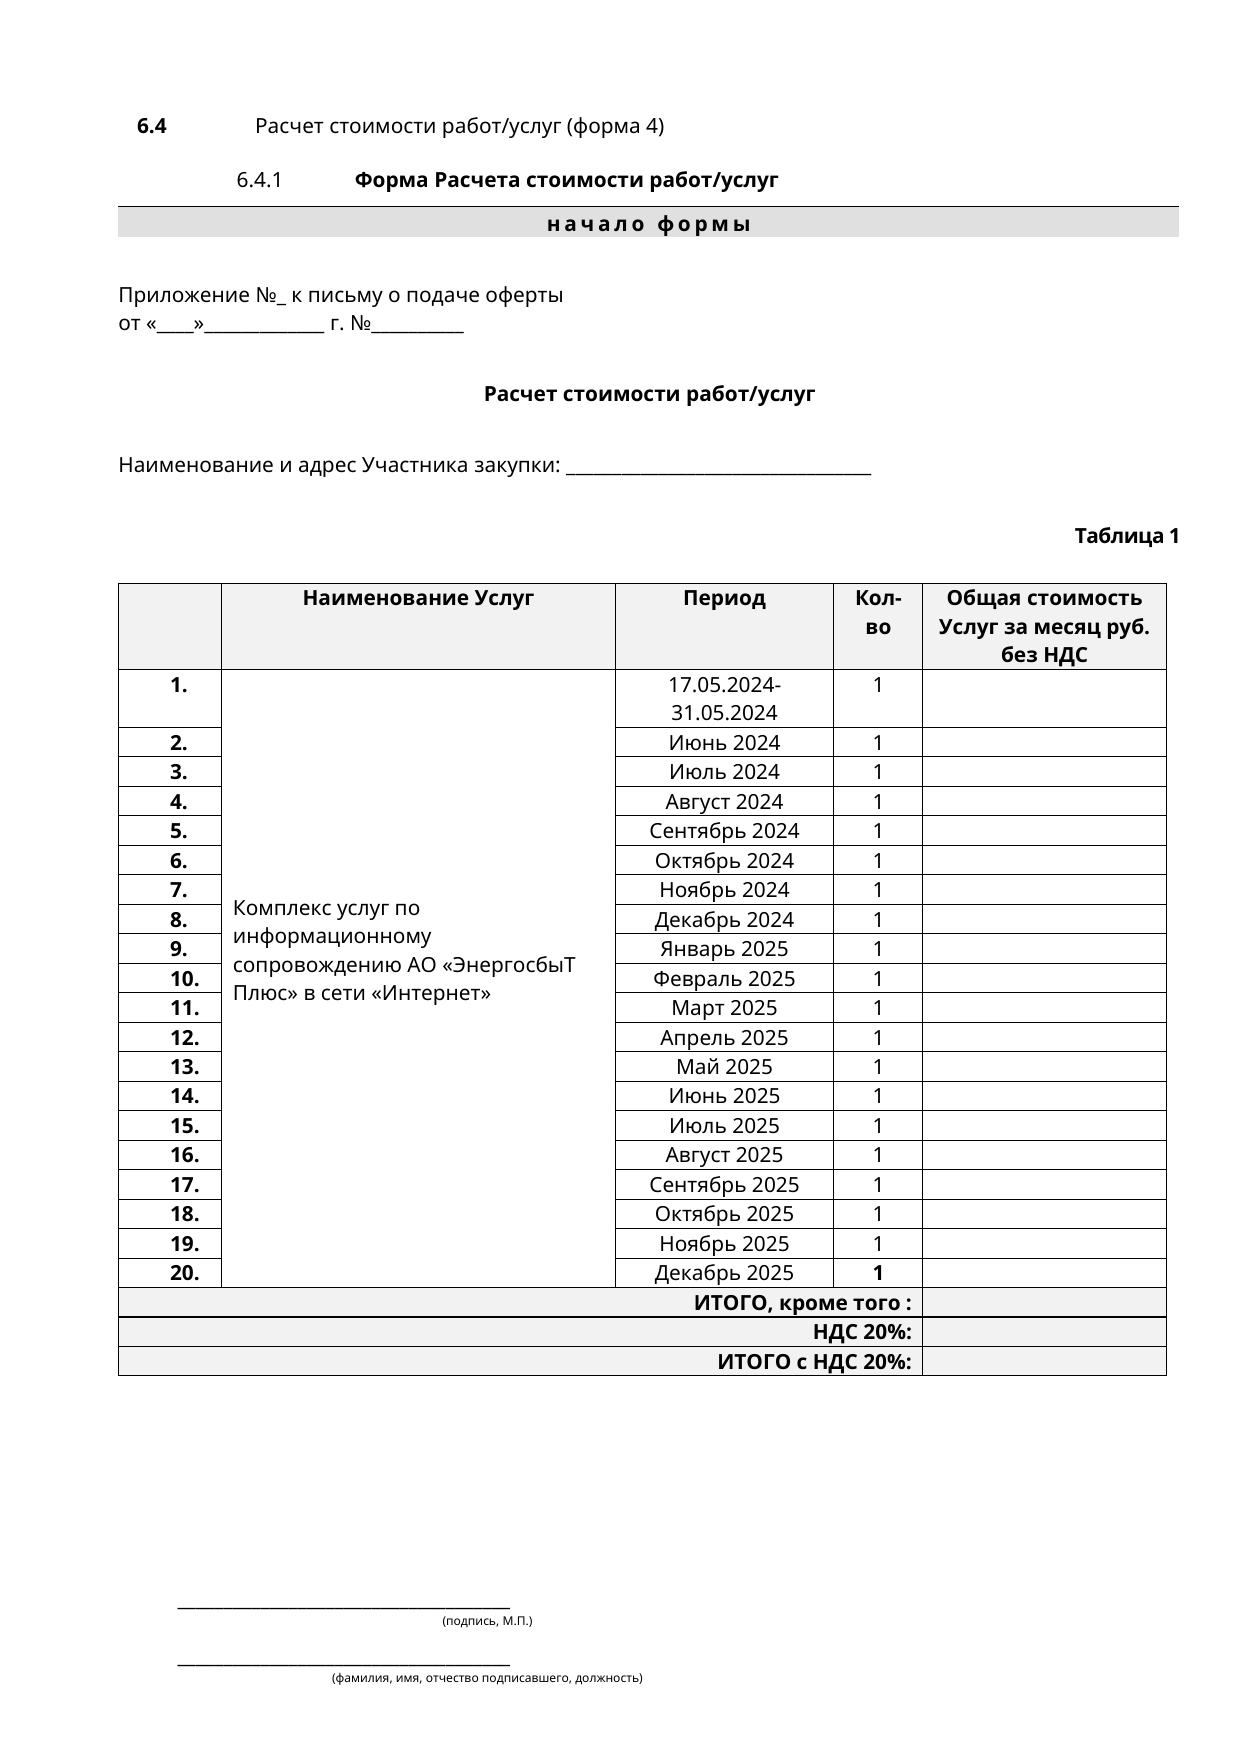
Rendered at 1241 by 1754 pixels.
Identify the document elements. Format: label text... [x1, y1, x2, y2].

table_cell [119, 1170, 221, 1198]
text Таблица 1 [118, 521, 1181, 550]
table_cell [119, 787, 221, 815]
table_cell ИТОГО с НДС 20%: [119, 1347, 922, 1375]
table_cell 1 [834, 1259, 922, 1287]
table_cell Сентябрь 2025 [616, 1170, 833, 1198]
table_cell Декабрь 2024 [616, 905, 833, 933]
table_cell [923, 1023, 1166, 1051]
text Наименование и адрес Участника закупки: _________________________________ [118, 450, 1181, 479]
table_cell Июль 2025 [616, 1111, 833, 1139]
table_cell Июнь 2025 [616, 1082, 833, 1110]
table_cell 1 [834, 934, 922, 963]
table_cell 1 [834, 1111, 922, 1139]
table_cell 1 [834, 875, 922, 904]
table_cell [923, 757, 1166, 786]
text (подпись, М.П.) [118, 1612, 797, 1641]
table_cell 1 [834, 964, 922, 992]
table_cell [119, 757, 221, 786]
table_cell [923, 1318, 1166, 1346]
table_cell [119, 1082, 221, 1110]
table_cell [923, 875, 1166, 904]
table_cell Октябрь 2024 [616, 846, 833, 874]
table_cell [923, 1141, 1166, 1169]
table_cell [923, 905, 1166, 933]
table_cell [119, 1229, 221, 1257]
text (фамилия, имя, отчество подписавшего, должность) [118, 1669, 797, 1698]
table_cell [923, 1082, 1166, 1110]
table_cell Май 2025 [616, 1052, 833, 1081]
table_cell 1 [834, 1082, 922, 1110]
table_cell 1 [834, 728, 922, 756]
table_cell 1 [834, 1229, 922, 1257]
table_cell Январь 2025 [616, 934, 833, 963]
table_cell [923, 1347, 1166, 1375]
table_cell [119, 1111, 221, 1139]
table_cell [923, 1229, 1166, 1257]
table_cell Март 2025 [616, 993, 833, 1022]
table_cell 17.05.2024-31.05.2024 [616, 670, 833, 727]
text Расчет стоимости работ/услуг [118, 379, 1181, 408]
table_header [119, 584, 221, 669]
table_cell [923, 816, 1166, 845]
table_cell [923, 1259, 1166, 1287]
table_cell 1 [834, 1023, 922, 1051]
table_header Общая стоимость Услуг за месяц руб. без НДС [923, 584, 1166, 669]
table_cell [923, 1288, 1166, 1316]
table_cell Август 2024 [616, 787, 833, 815]
subtitle Расчет стоимости работ/услуг (форма 4) [137, 111, 1181, 140]
list Форма Расчета стоимости работ/услуг [236, 165, 1181, 193]
table_cell [923, 964, 1166, 992]
table_cell [119, 905, 221, 933]
table_cell 1 [834, 846, 922, 874]
table_cell [119, 1023, 221, 1051]
table_cell Апрель 2025 [616, 1023, 833, 1051]
table_cell [119, 846, 221, 874]
table_cell [923, 993, 1166, 1022]
table_cell [119, 964, 221, 992]
table_cell 1 [834, 816, 922, 845]
table_cell 1 [834, 670, 922, 727]
text ____________________________________ [118, 1584, 1181, 1612]
table_cell [923, 846, 1166, 874]
table_header Период [616, 584, 833, 669]
table_cell [119, 816, 221, 845]
table_cell [923, 1052, 1166, 1081]
table_cell Июнь 2024 [616, 728, 833, 756]
table_cell 1 [834, 787, 922, 815]
table_cell [923, 1170, 1166, 1198]
table_cell [119, 1259, 221, 1287]
table_cell [923, 728, 1166, 756]
table_cell [119, 934, 221, 963]
table_cell [119, 1141, 221, 1169]
table_cell [119, 1200, 221, 1228]
table_cell Февраль 2025 [616, 964, 833, 992]
table_cell [923, 1111, 1166, 1139]
text Приложение №_ к письму о подаче оферты от «____»_____________ г. №__________ [118, 280, 1181, 337]
table_cell 1 [834, 1141, 922, 1169]
table_cell Сентябрь 2024 [616, 816, 833, 845]
table_cell Август 2025 [616, 1141, 833, 1169]
table_cell 1 [834, 905, 922, 933]
table_cell 1 [834, 1200, 922, 1228]
table_cell Комплекс услуг по информационному сопровождению АО «ЭнергосбыТ Плюс» в сети «Интернет» [222, 670, 615, 1287]
table_header Кол-во [834, 584, 922, 669]
table_cell 1 [834, 1170, 922, 1198]
table_cell Ноябрь 2024 [616, 875, 833, 904]
table_cell [119, 1052, 221, 1081]
table_cell [923, 787, 1166, 815]
table_cell [923, 1200, 1166, 1228]
table_cell [923, 670, 1166, 727]
table_cell [923, 934, 1166, 963]
table_cell Октябрь 2025 [616, 1200, 833, 1228]
table_cell Ноябрь 2025 [616, 1229, 833, 1257]
table_cell 1 [834, 757, 922, 786]
table_cell 1 [834, 1052, 922, 1081]
table_cell ИТОГО, кроме того : [119, 1288, 922, 1316]
text начало формы [118, 207, 1179, 237]
table_cell [119, 728, 221, 756]
table_cell Декабрь 2025 [616, 1259, 833, 1287]
table_cell [119, 993, 221, 1022]
table_cell 1 [834, 993, 922, 1022]
text ____________________________________ [118, 1641, 1181, 1669]
table_cell [119, 875, 221, 904]
table_cell НДС 20%: [119, 1318, 922, 1346]
table_cell Июль 2024 [616, 757, 833, 786]
table_header Наименование Услуг [222, 584, 615, 669]
table_cell [119, 670, 221, 727]
